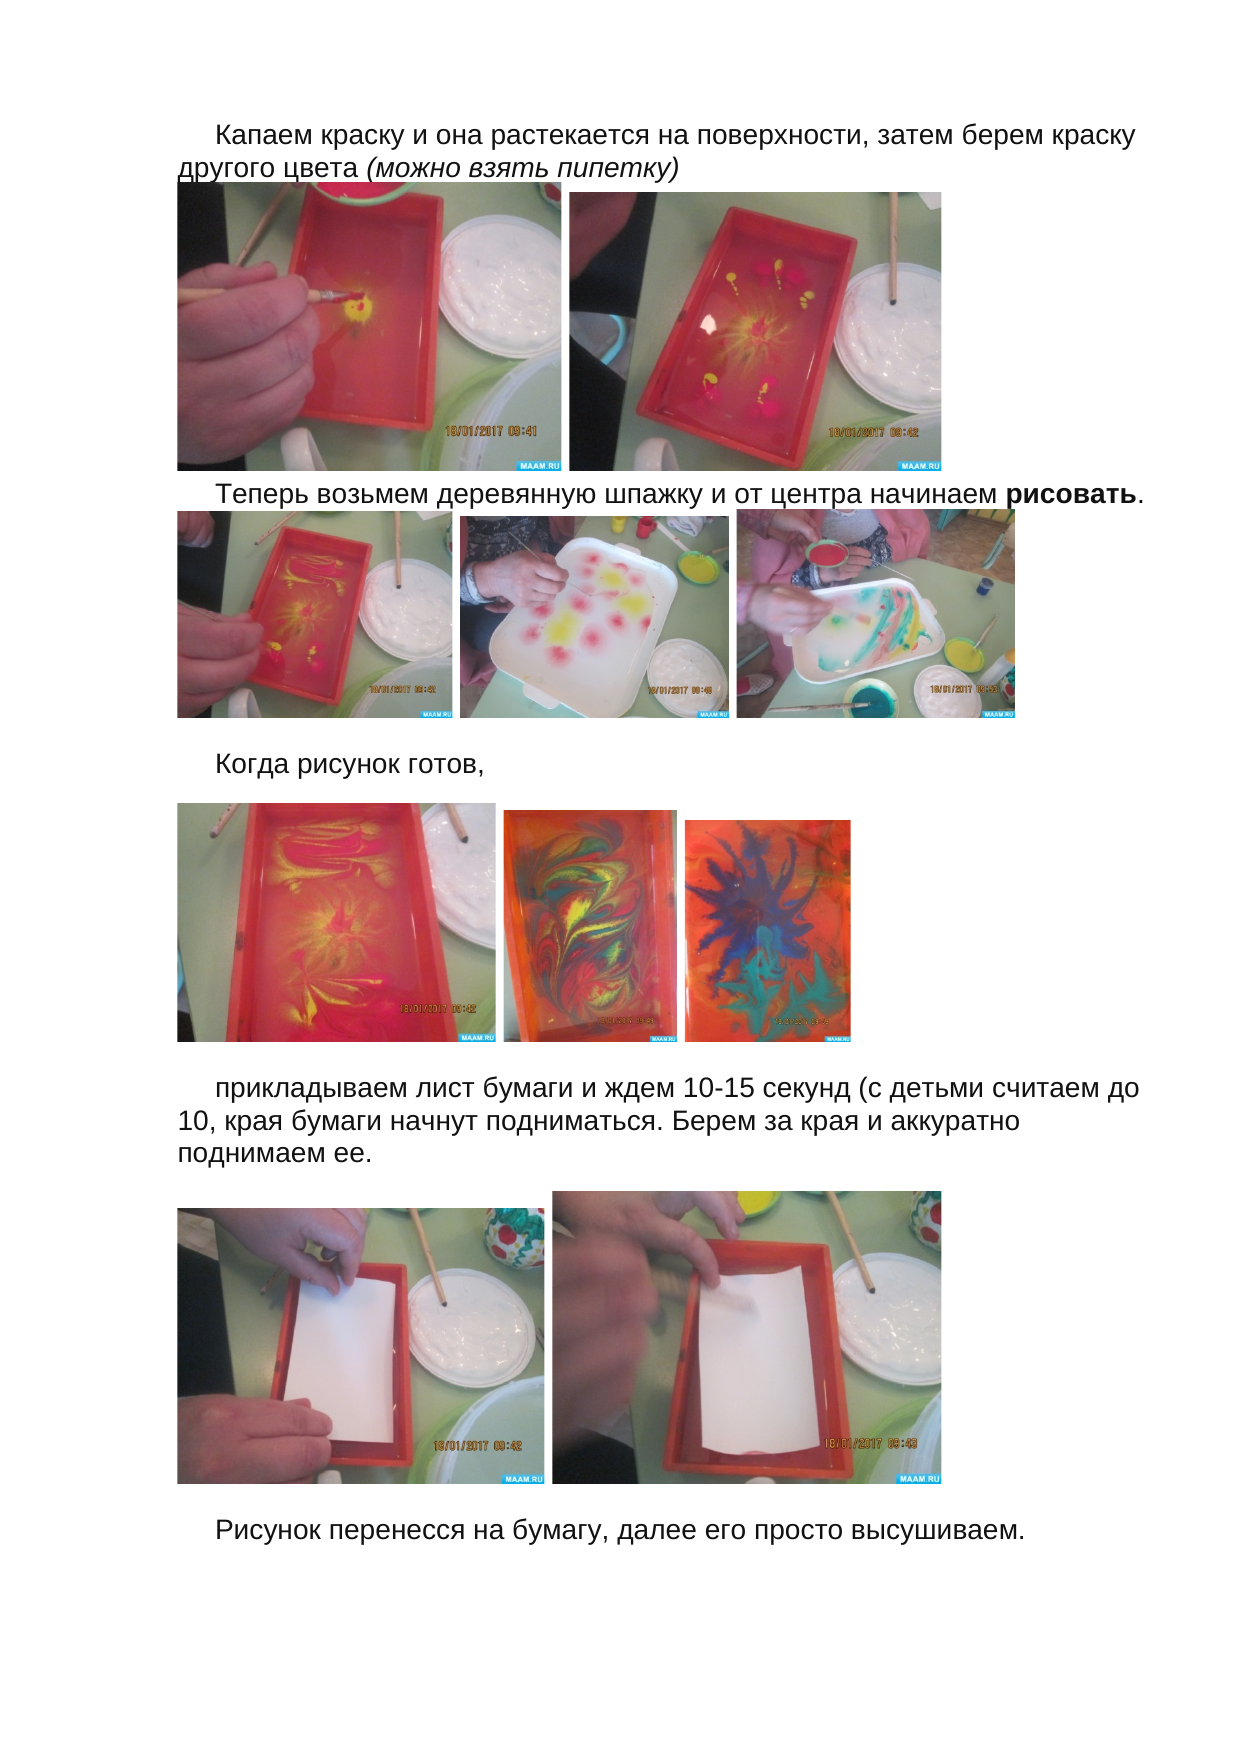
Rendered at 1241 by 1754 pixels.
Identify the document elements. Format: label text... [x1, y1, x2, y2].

text прикладываем лист бумаги и ждем 10-15 секунд (с детьми считаем до 10, края бумаги начнут подниматься. Берем за края и аккуратно поднимаем ее. [177, 1071, 1152, 1168]
picture [177, 511, 453, 718]
picture [177, 1208, 545, 1484]
picture [736, 509, 1015, 718]
picture [569, 192, 942, 471]
text Когда рисунок готов, [177, 747, 1152, 779]
picture [684, 820, 851, 1042]
picture [503, 810, 677, 1042]
picture [177, 803, 496, 1042]
text Теперь возьмем деревянную шпажку и от центра начинаем рисовать. [177, 477, 1152, 509]
picture [552, 1191, 942, 1484]
text Рисунок перенесся на бумагу, далее его просто высушиваем. [177, 1513, 1152, 1545]
picture [177, 182, 562, 471]
picture [460, 516, 729, 718]
text Капаем краску и она растекается на поверхности, затем берем краску другого цвета (можно взять пипетку) [177, 118, 1152, 183]
